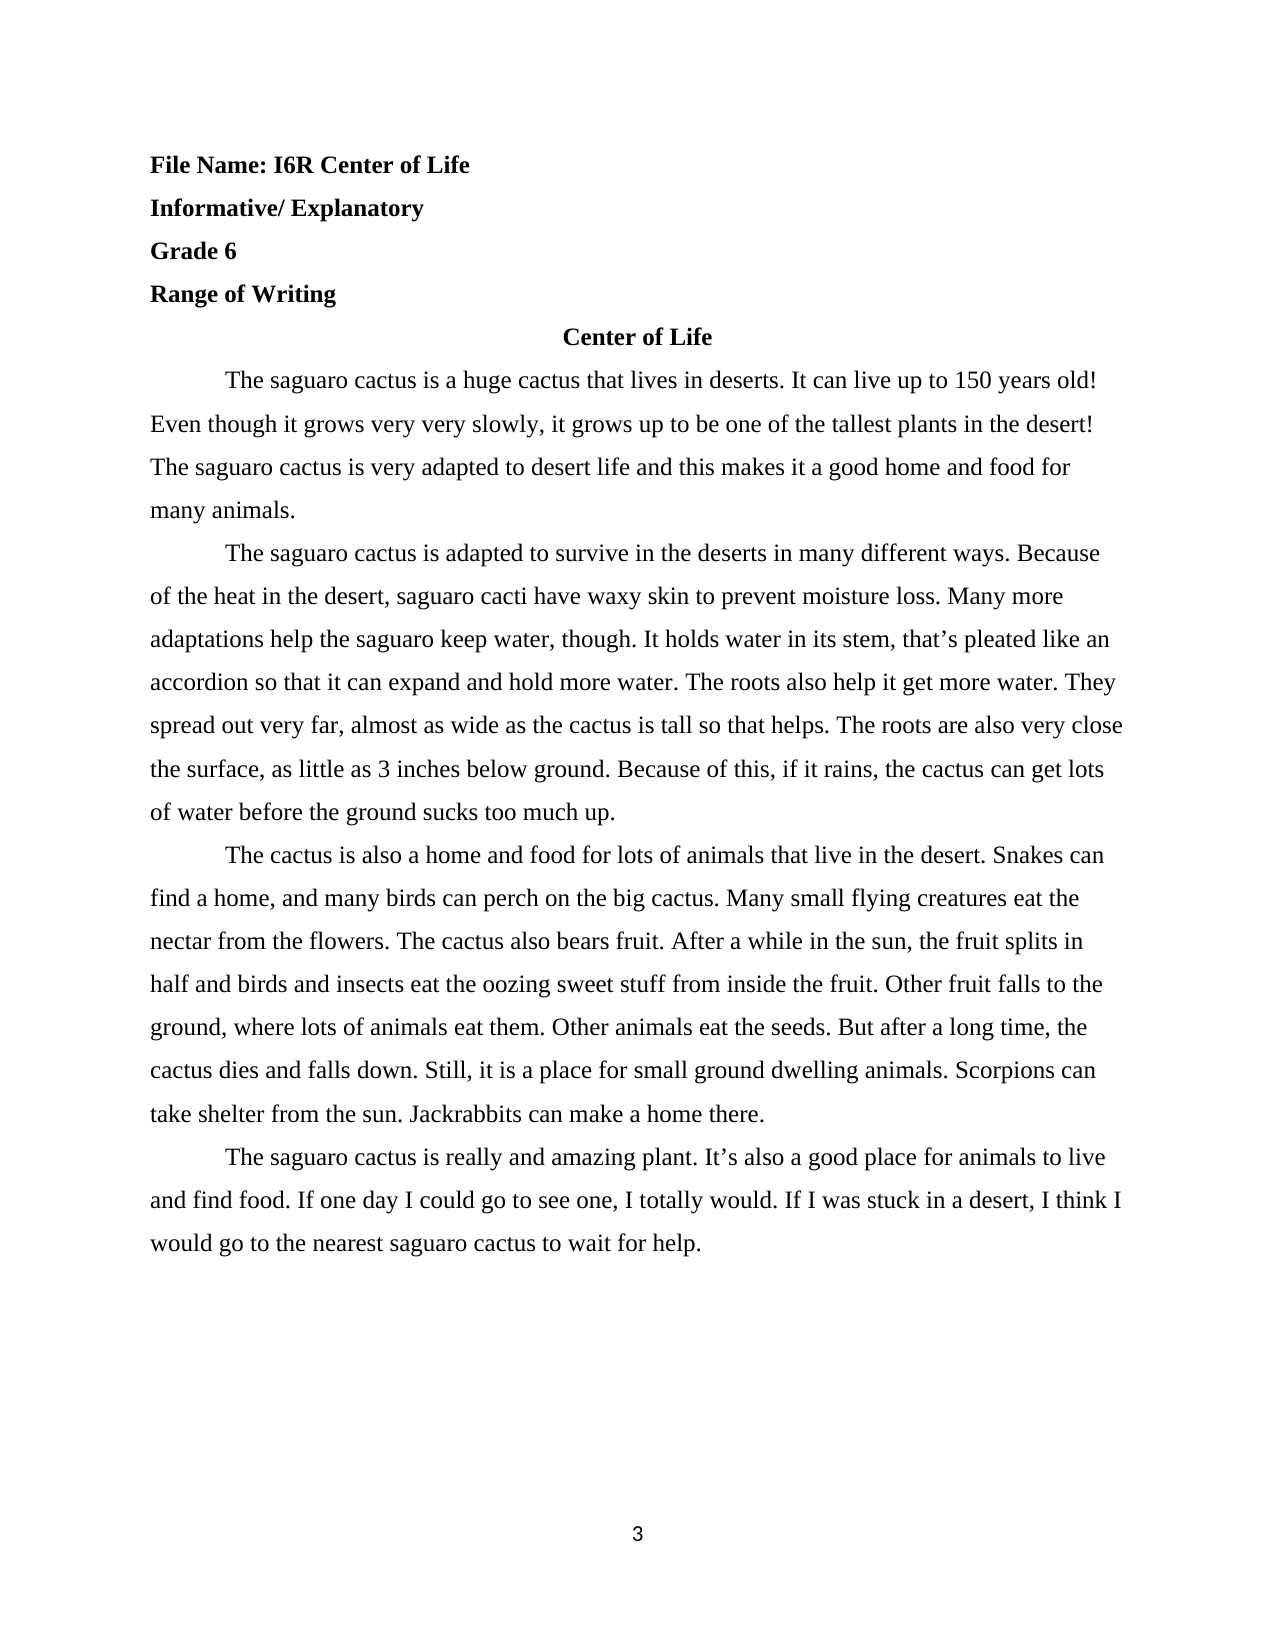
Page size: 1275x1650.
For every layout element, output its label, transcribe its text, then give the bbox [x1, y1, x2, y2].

text The cactus is also a home and food for lots of animals that live in the desert. Snakes can find a home, and many birds can perch on the big cactus. Many small flying creatures eat the nectar from the flowers. The cactus also bears fruit. After a while in the sun, the fruit splits in half and birds and insects eat the oozing sweet stuff from inside the fruit. Other fruit falls to the ground, where lots of animals eat them. Other animals eat the seeds. But after a long time, the cactus dies and falls down. Still, it is a place for small ground dwelling animals. Scorpions can take shelter from the sun. Jackrabbits can make a home there. [150, 840, 1125, 1127]
text File Name: I6R Center of Life [150, 150, 1125, 179]
text Center of Life [150, 322, 1125, 351]
text The saguaro cactus is really and amazing plant. It’s also a good place for animals to live and find food. If one day I could go to see one, I totally would. If I was stuck in a desert, I think I would go to the nearest saguaro cactus to wait for help. [150, 1142, 1125, 1257]
text Range of Writing [150, 279, 1125, 308]
text Grade 6 [150, 236, 1125, 265]
text The saguaro cactus is adapted to survive in the deserts in many different ways. Because of the heat in the desert, saguaro cacti have waxy skin to prevent moisture loss. Many more adaptations help the saguaro keep water, though. It holds water in its stem, that’s pleated like an accordion so that it can expand and hold more water. The roots also help it get more water. They spread out very far, almost as wide as the cactus is tall so that helps. The roots are also very close the surface, as little as 3 inches below ground. Because of this, if it rains, the cactus can get lots of water before the ground sucks too much up. [150, 538, 1125, 826]
text Informative/ Explanatory [150, 193, 1125, 222]
text The saguaro cactus is a huge cactus that lives in deserts. It can live up to 150 years old! Even though it grows very very slowly, it grows up to be one of the tallest plants in the desert! The saguaro cactus is very adapted to desert life and this makes it a good home and food for many animals. [150, 366, 1125, 524]
